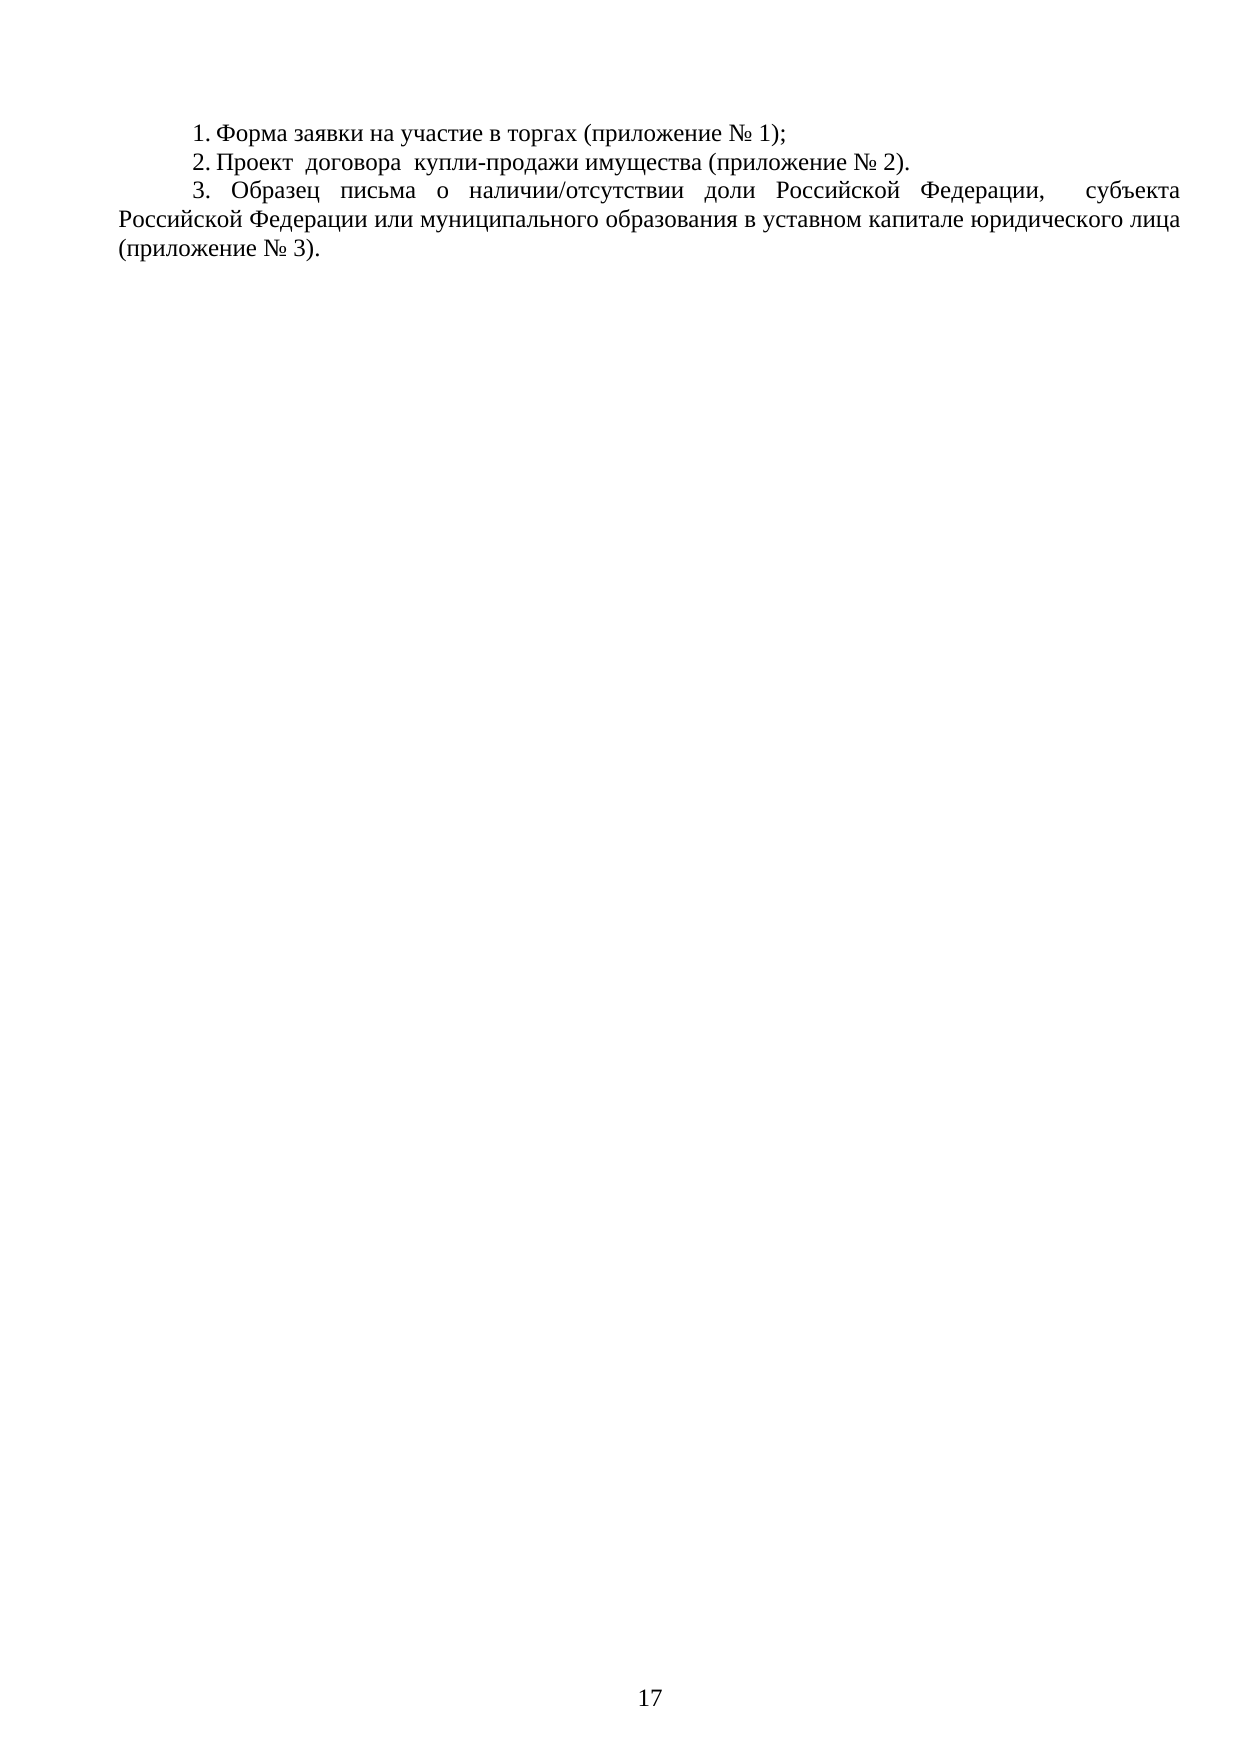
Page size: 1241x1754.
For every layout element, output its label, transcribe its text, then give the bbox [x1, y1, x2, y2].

text 3. Образец письма о наличии/отсутствии доли Российской Федерации, субъекта Российской Федерации или муниципального образования в уставном капитале юридического лица (приложение № 3). [118, 176, 1181, 262]
text 1. Форма заявки на участие в торгах (приложение № 1); [118, 118, 1181, 147]
text 2. Проект договора купли-продажи имущества (приложение № 2). [118, 147, 1181, 176]
